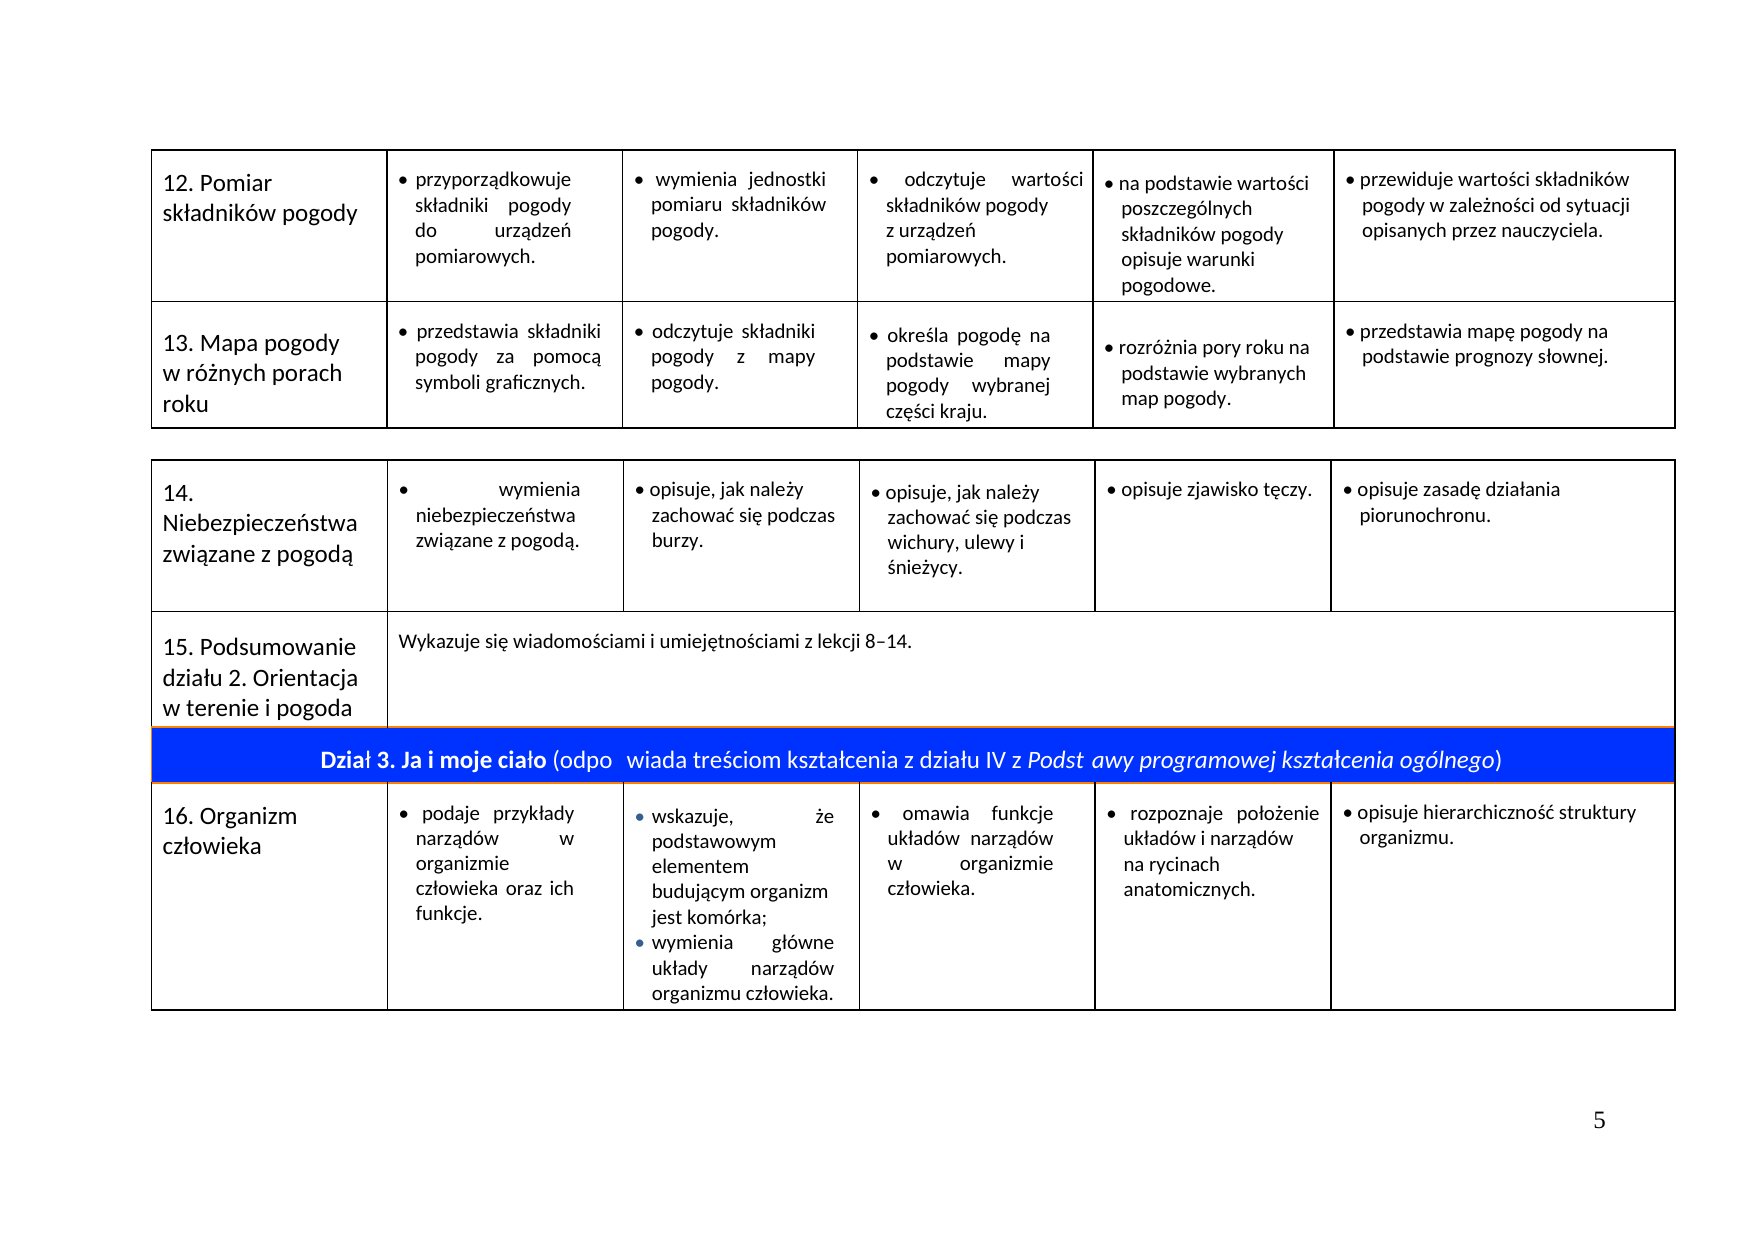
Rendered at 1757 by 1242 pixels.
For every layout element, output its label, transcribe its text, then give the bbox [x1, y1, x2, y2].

table_cell Dział 3. Ja i moje ciało (odpo​ wiada treściom kształcenia z działu IV z Podst​ awy programowej kształcenia ogólnego​) [152, 728, 1674, 782]
table_cell • rozpoznaje położenie układów i narządów na rycinach anatomicznych. [1096, 784, 1330, 1009]
table_cell 13. Mapa pogody w różnych porach roku [152, 302, 386, 427]
table_cell 12. Pomiar składników pogody [152, 151, 386, 301]
table_cell • przewiduje wartości składników pogody w zależności od sytuacji opisanych przez nauczyciela. [1335, 151, 1674, 301]
table_cell • przedstawia mapę pogody na podstawie prognozy słownej. [1335, 302, 1674, 427]
table_cell • odczytuje wartości składników pogody z urządzeń pomiarowych. [858, 151, 1092, 301]
table_header • opisuje zasadę działania piorunochronu. [1332, 461, 1674, 611]
table_cell 16. Organizm człowieka [152, 784, 387, 1009]
table_cell • opisuje hierarchiczność struktury organizmu. [1332, 784, 1674, 1009]
table_cell Wykazuje się wiadomościami i umiejętnościami z lekcji 8–14. [388, 612, 1674, 726]
table_cell • przyporządkowuje składniki pogody do urządzeń pomiarowych. [388, 151, 622, 301]
table_header • wymienia niebezpieczeństwa związane z pogodą. [388, 461, 623, 611]
table_cell • odczytuje składniki pogody z mapy pogody. [623, 302, 857, 427]
table_header 14. Niebezpieczeństwa związane z pogodą [152, 461, 387, 611]
table_cell • omawia funkcje układów narządów w organizmie człowieka. [860, 784, 1094, 1009]
table_header • opisuje, jak należy zachować się podczas wichury, ulewy i śnieżycy. [860, 461, 1094, 611]
table_cell • podaje przykłady narządów w organizmie człowieka oraz ich funkcje. [388, 784, 623, 1009]
table_header • opisuje, jak należy zachować się podczas burzy. [624, 461, 859, 611]
table_cell wskazuje, że podstawowym elementem budującym organizm jest komórka; wymienia główne układy narządów organizmu człowieka. [624, 784, 859, 1009]
table_cell • rozróżnia pory roku na podstawie wybranych map pogody. [1094, 302, 1333, 427]
table_cell • określa pogodę na podstawie mapy pogody wybranej części kraju. [858, 302, 1092, 427]
table_cell • na podstawie wartości poszczególnych składników pogody opisuje warunki pogodowe. [1094, 151, 1333, 301]
table_header • opisuje zjawisko tęczy. [1096, 461, 1330, 611]
table_cell • przedstawia składniki pogody za pomocą symboli graficznych. [388, 302, 622, 427]
table_cell 15. Podsumowanie działu 2. Orientacja w terenie i pogoda [152, 612, 387, 726]
table_cell • wymienia jednostki pomiaru składników pogody. [623, 151, 857, 301]
